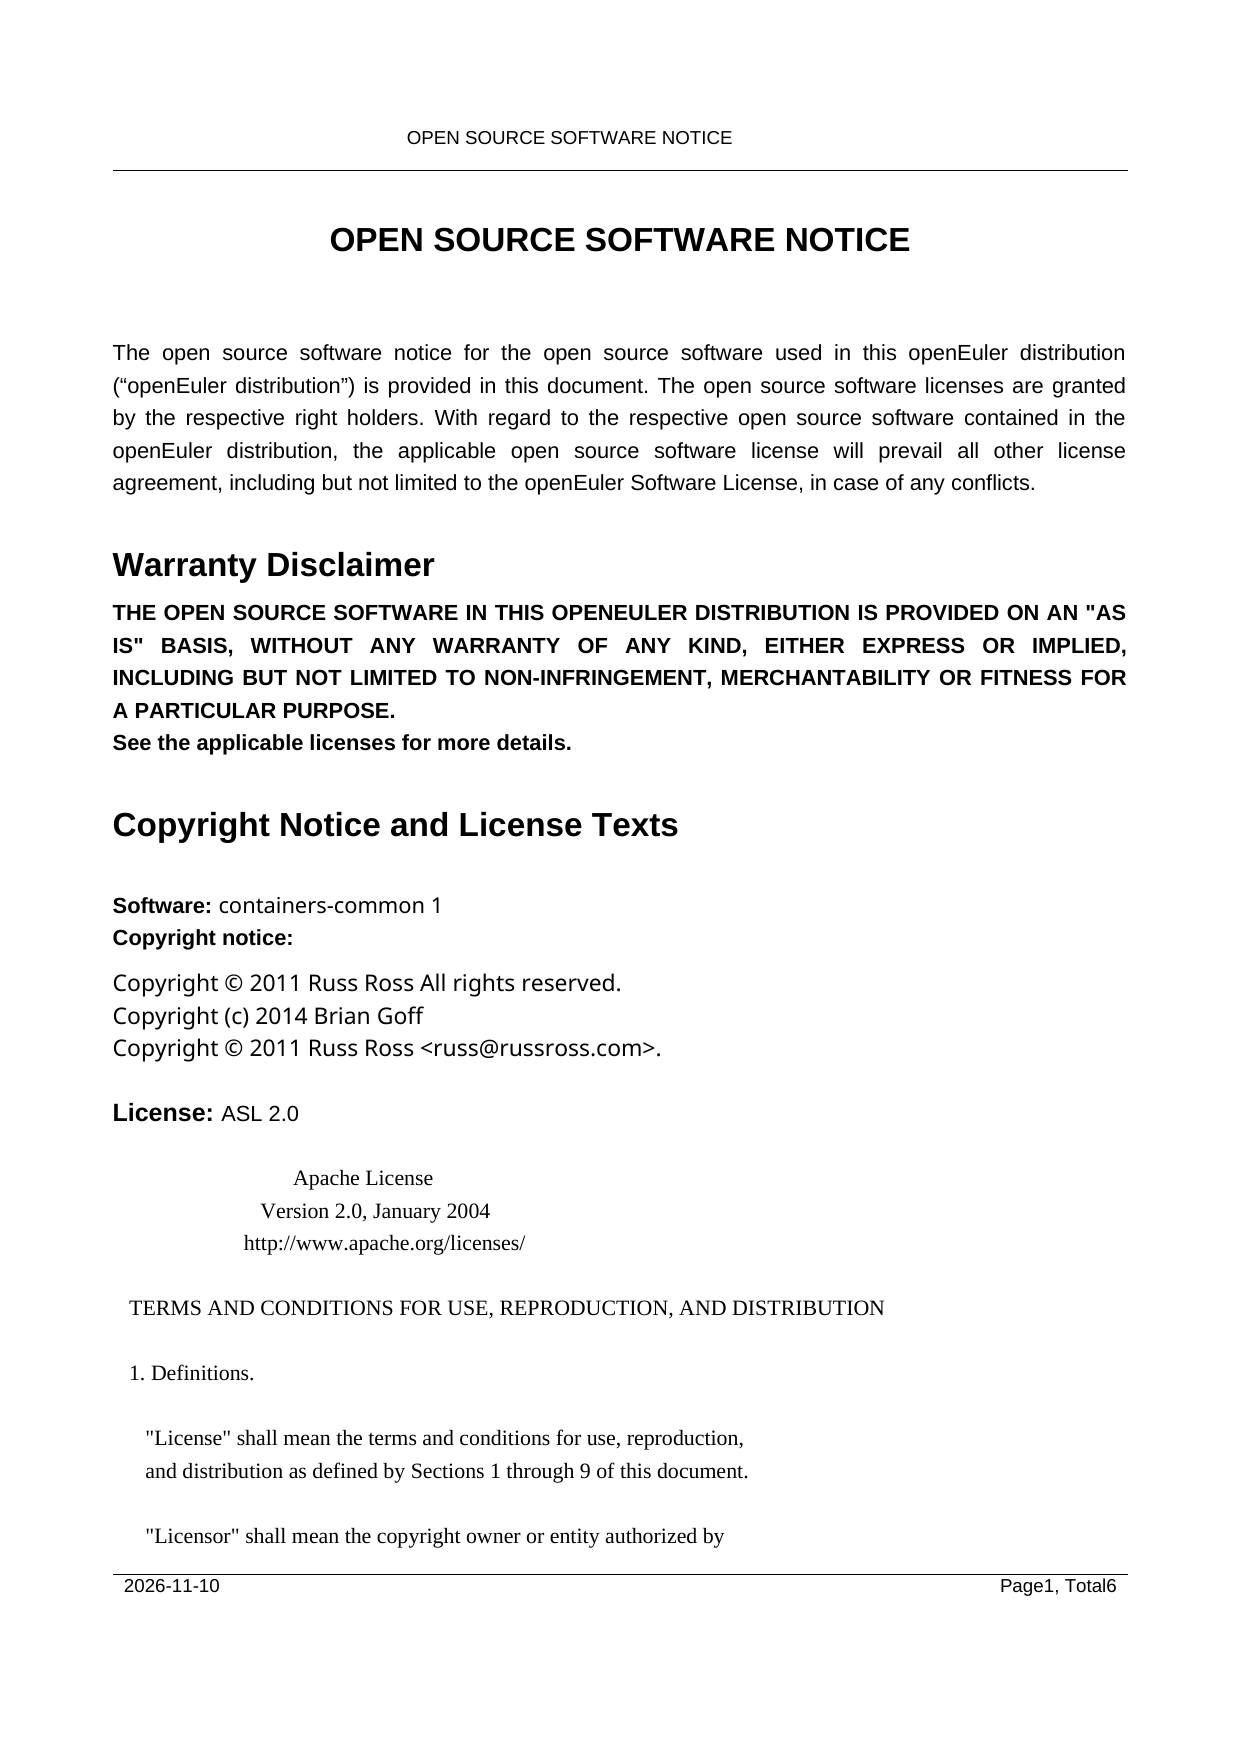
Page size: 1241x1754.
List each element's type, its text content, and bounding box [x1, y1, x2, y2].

text OPEN SOURCE SOFTWARE NOTICE [112, 206, 1128, 271]
text The open source software notice for the open source software used in this openEuler distribution (“openEuler distribution”) is provided in this document. The open source software licenses are granted by the respective right holders. With regard to the respective open source software contained in the openEuler distribution, the applicable open source software license will prevail all other license agreement, including but not limited to the openEuler Software License, in case of any conflicts. [112, 336, 1128, 499]
title Software: containers-common 1 [112, 889, 1128, 921]
text Copyright notice: [112, 921, 1128, 954]
text Warranty Disclaimer [112, 531, 1128, 596]
text THE OPEN SOURCE SOFTWARE IN THIS OPENEULER DISTRIBUTION IS PROVIDED ON AN "AS IS" BASIS, WITHOUT ANY WARRANTY OF ANY KIND, EITHER EXPRESS OR IMPLIED, INCLUDING BUT NOT LIMITED TO NON-INFRINGEMENT, MERCHANTABILITY OR FITNESS FOR A PARTICULAR PURPOSE. See the applicable licenses for more details. [112, 596, 1128, 759]
text License: ASL 2.0 [112, 1096, 1128, 1129]
text Copyright Notice and License Texts [112, 791, 1128, 856]
text Copyright © 2011 Russ Ross All rights reserved. Copyright (c) 2014 Brian Goff Copyright © 2011 Russ Ross <russ@russross.com>. [112, 966, 1128, 1096]
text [112, 1129, 1128, 1551]
